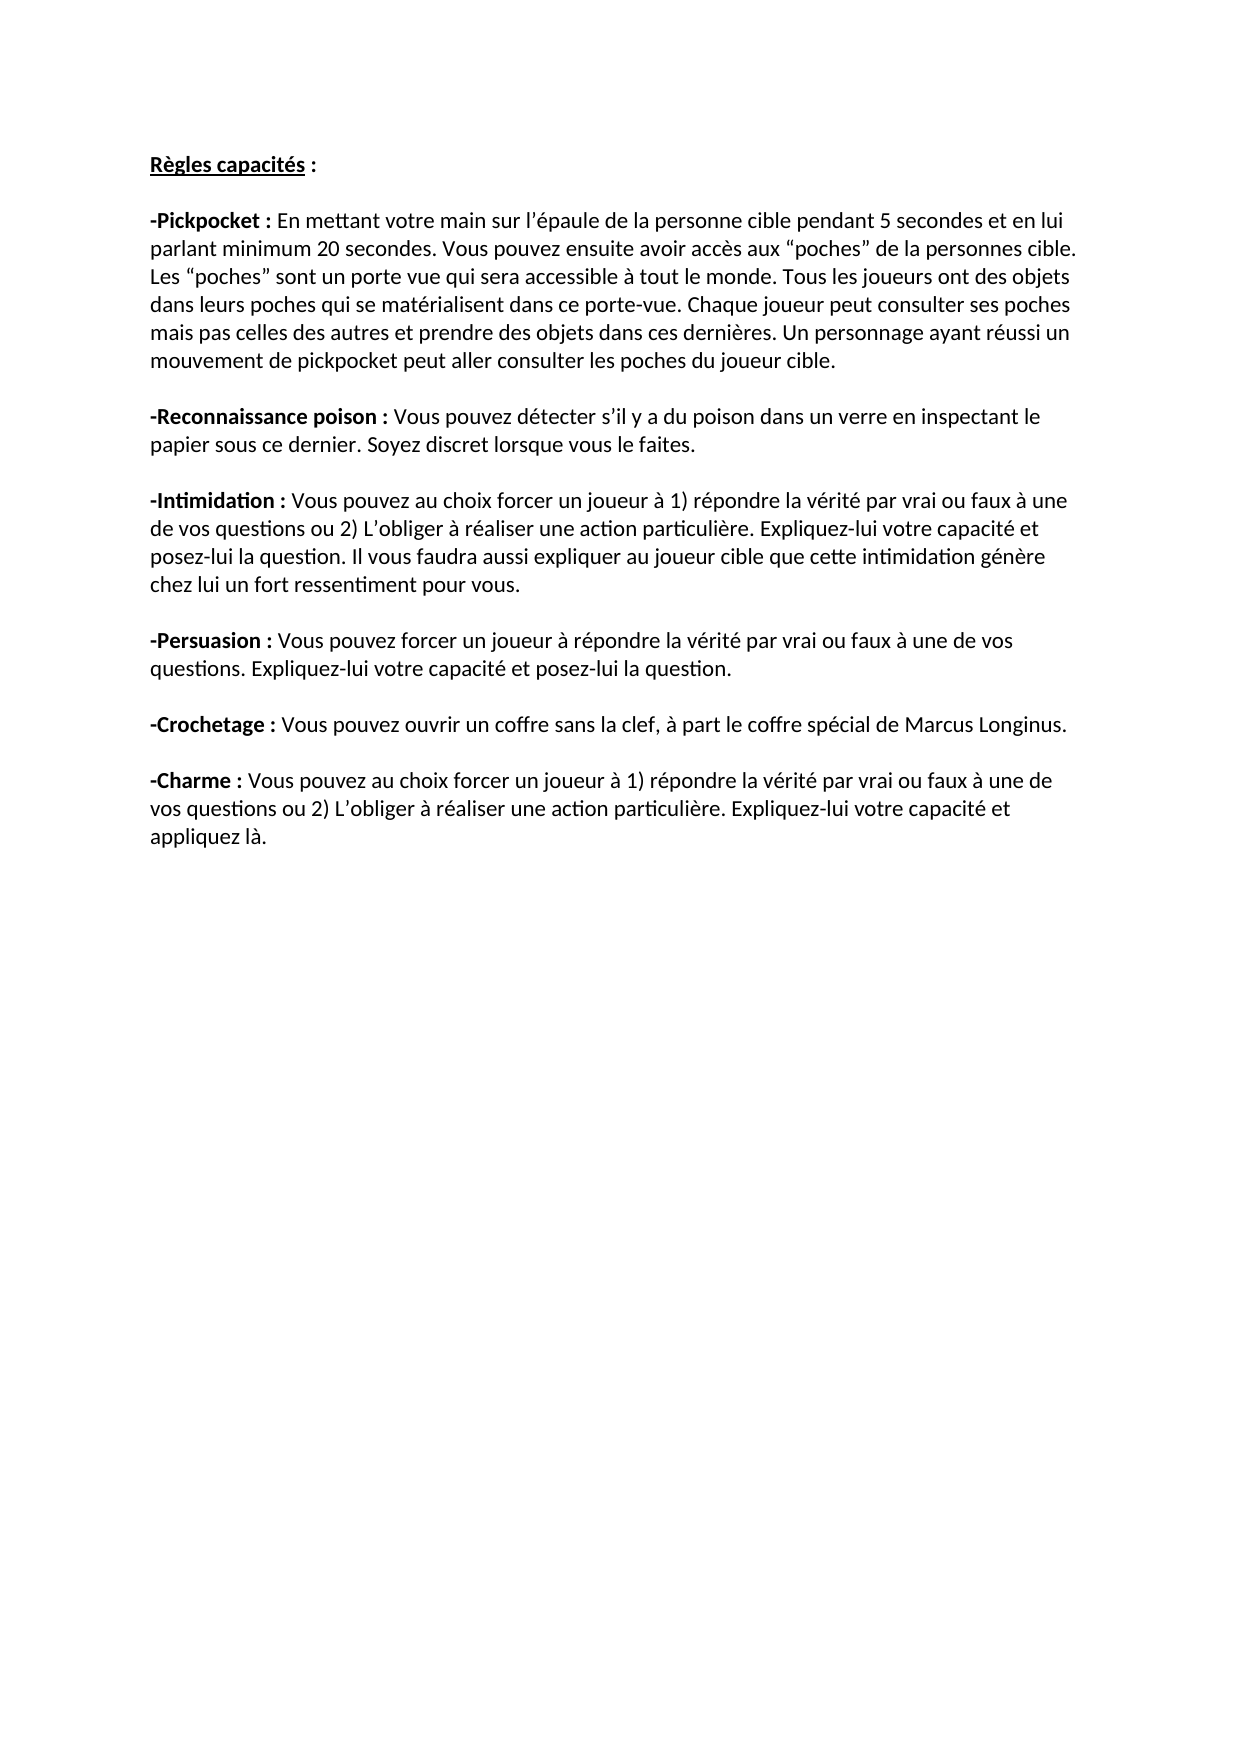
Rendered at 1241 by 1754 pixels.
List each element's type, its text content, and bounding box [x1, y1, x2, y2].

text -Pickpocket : En mettant votre main sur l’épaule de la personne cible pendant 5 secondes et en lui parlant minimum 20 secondes. Vous pouvez ensuite avoir accès aux “poches” de la personnes cible. Les “poches” sont un porte vue qui sera accessible à tout le monde. Tous les joueurs ont des objets dans leurs poches qui se matérialisent dans ce porte-vue. Chaque joueur peut consulter ses poches mais pas celles des autres et prendre des objets dans ces dernières. Un personnage ayant réussi un mouvement de pickpocket peut aller consulter les poches du joueur cible. [150, 206, 1090, 374]
text -Reconnaissance poison : Vous pouvez détecter s’il y a du poison dans un verre en inspectant le papier sous ce dernier. Soyez discret lorsque vous le faites. [150, 402, 1090, 458]
text Règles capacités : [150, 150, 1090, 178]
text -Intimidation : Vous pouvez au choix forcer un joueur à 1) répondre la vérité par vrai ou faux à une de vos questions ou 2) L’obliger à réaliser une action particulière. Expliquez-lui votre capacité et posez-lui la question. Il vous faudra aussi expliquer au joueur cible que cette intimidation génère chez lui un fort ressentiment pour vous. [150, 486, 1090, 598]
text -Charme : Vous pouvez au choix forcer un joueur à 1) répondre la vérité par vrai ou faux à une de vos questions ou 2) L’obliger à réaliser une action particulière. Expliquez-lui votre capacité et appliquez là. [150, 766, 1090, 851]
text -Crochetage : Vous pouvez ouvrir un coffre sans la clef, à part le coffre spécial de Marcus Longinus. [150, 710, 1090, 738]
text -Persuasion : Vous pouvez forcer un joueur à répondre la vérité par vrai ou faux à une de vos questions. Expliquez-lui votre capacité et posez-lui la question. [150, 626, 1090, 682]
